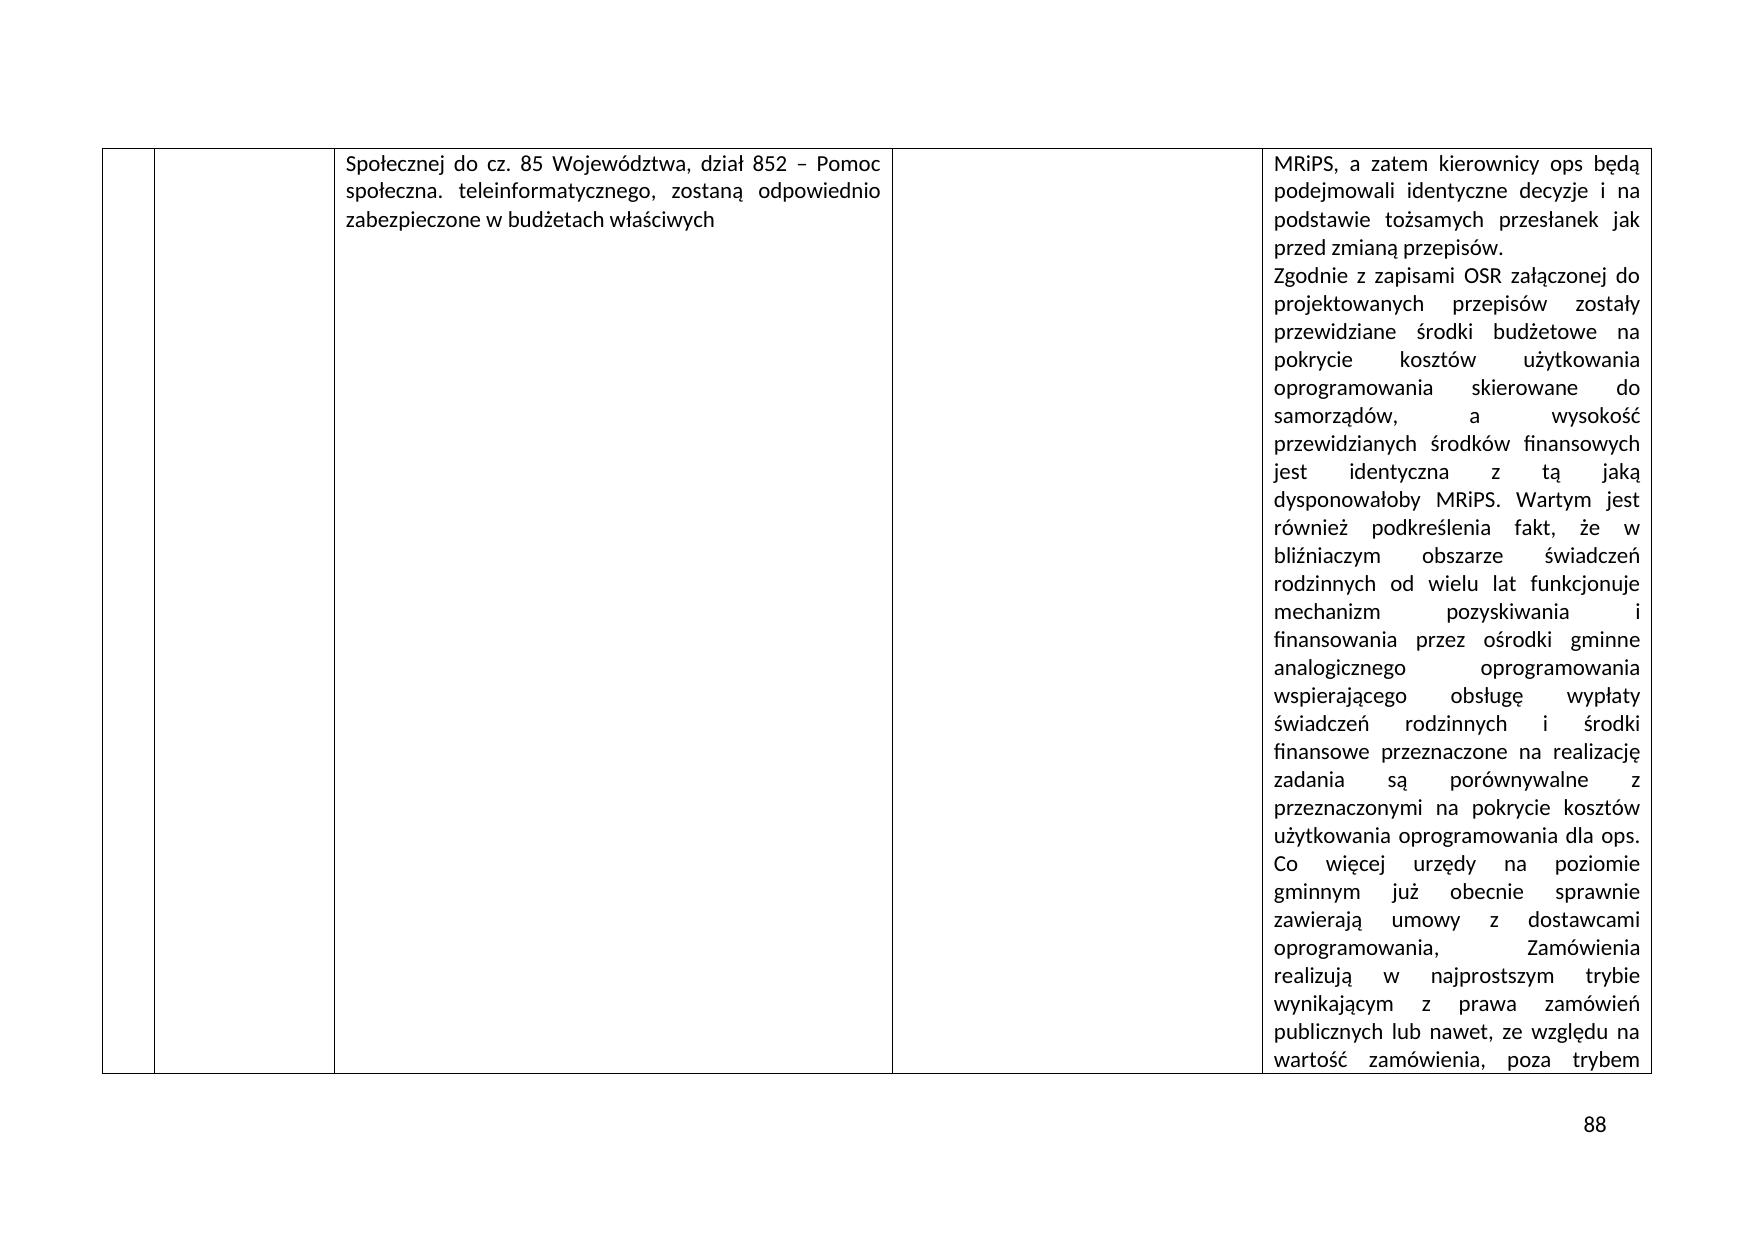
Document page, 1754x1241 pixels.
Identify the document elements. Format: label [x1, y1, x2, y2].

table_cell [893, 149, 1262, 1073]
table_cell [1263, 149, 1651, 1073]
table_cell [155, 149, 334, 1073]
table_cell [103, 149, 154, 1073]
table_cell [335, 149, 892, 1073]
